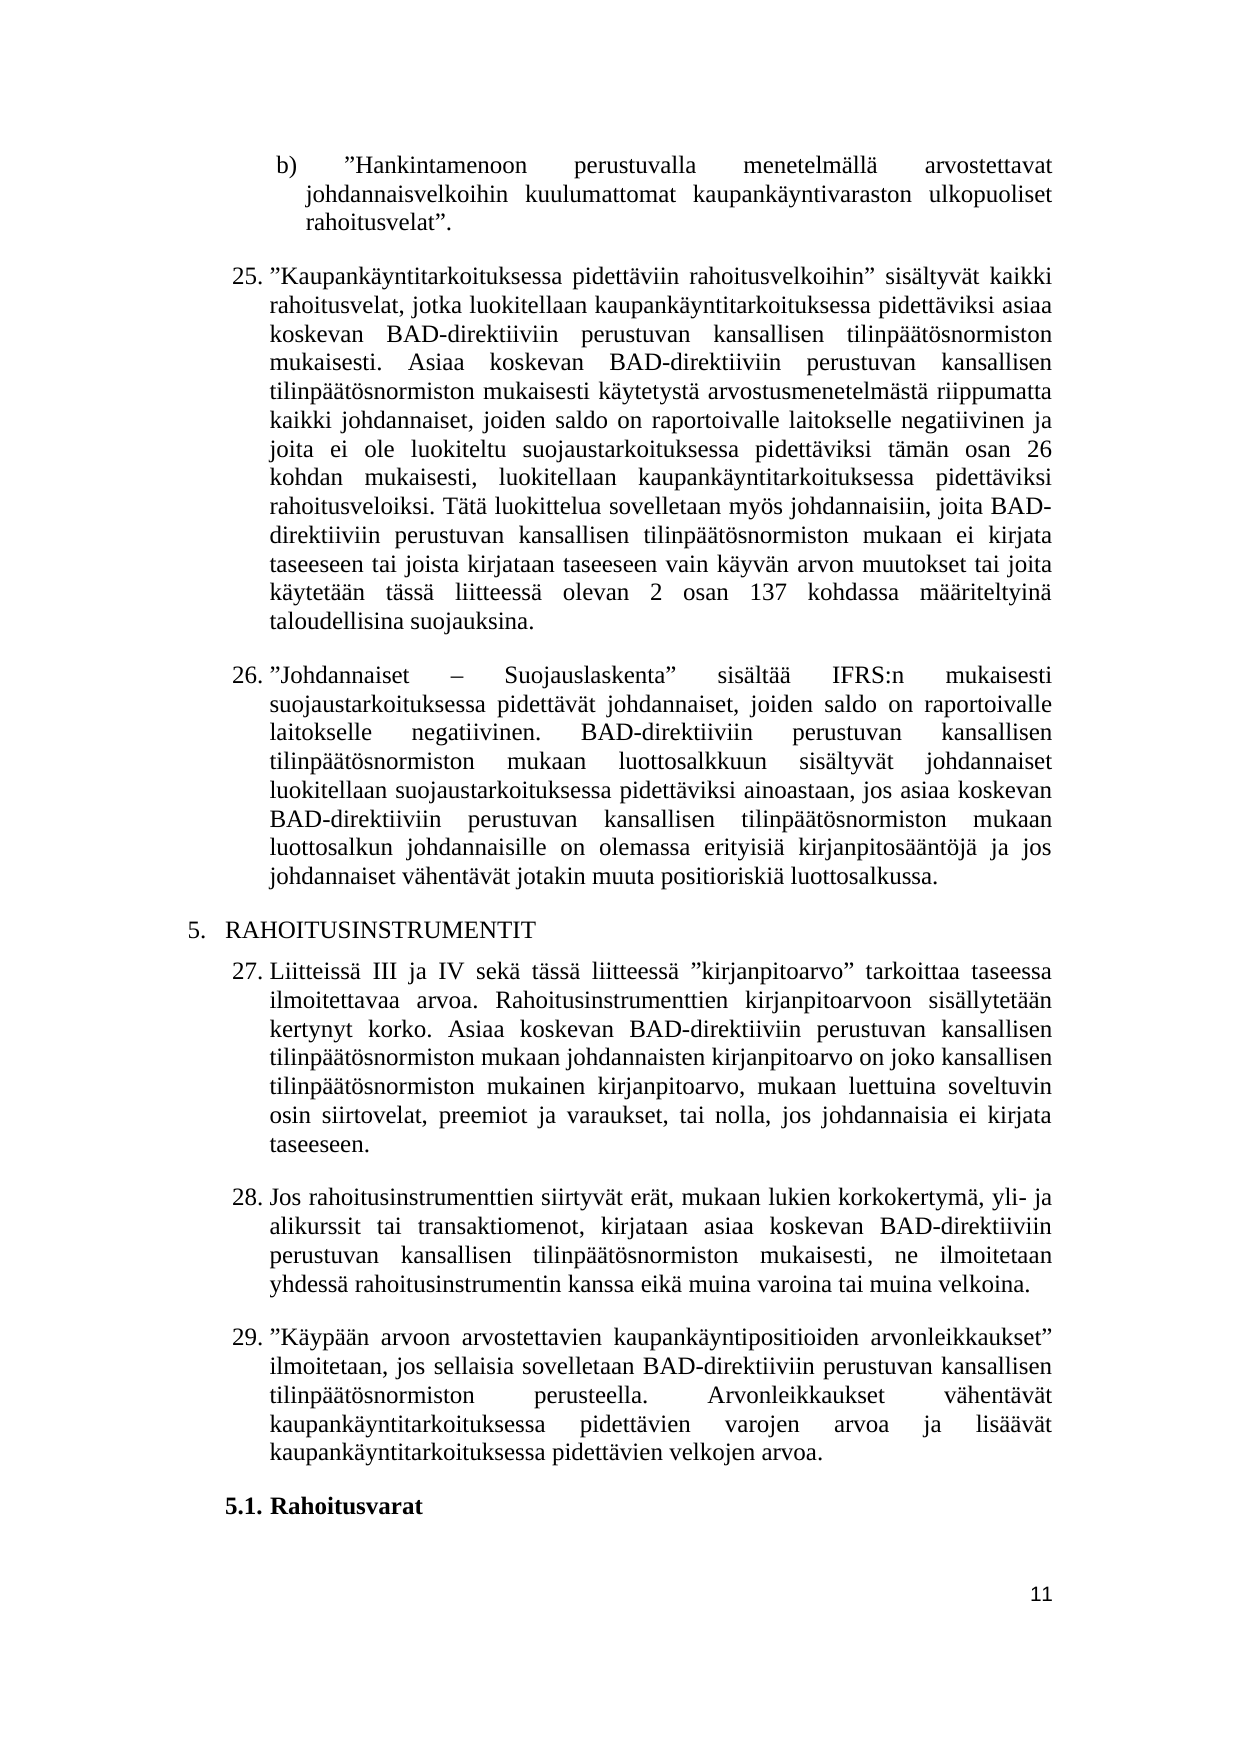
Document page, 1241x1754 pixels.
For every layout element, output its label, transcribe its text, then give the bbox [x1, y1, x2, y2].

list b) ”Hankintamenoon perustuvalla menetelmällä arvostettavat johdannaisvelkoihin kuulumattomat kaupankäyntivaraston ulkopuoliset rahoitusvelat”. [276, 150, 1053, 236]
text ”Kaupankäyntitarkoituksessa pidettäviin rahoitusvelkoihin” sisältyvät kaikki rahoitusvelat, jotka luokitellaan kaupankäyntitarkoituksessa pidettäviksi asiaa koskevan BAD-direktiiviin perustuvan kansallisen tilinpäätösnormiston mukaisesti. Asiaa koskevan BAD-direktiiviin perustuvan kansallisen tilinpäätösnormiston mukaisesti käytetystä arvostusmenetelmästä riippumatta kaikki johdannaiset, joiden saldo on raportoivalle laitokselle negatiivinen ja joita ei ole luokiteltu suojaustarkoituksessa pidettäviksi tämän osan 26 kohdan mukaisesti, luokitellaan kaupankäyntitarkoituksessa pidettäviksi rahoitusveloiksi. Tätä luokittelua sovelletaan myös johdannaisiin, joita BAD-direktiiviin perustuvan kansallisen tilinpäätösnormiston mukaan ei kirjata taseeseen tai joista kirjataan taseeseen vain käyvän arvon muutokset tai joita käytetään tässä liitteessä olevan 2 osan 137 kohdassa määriteltyinä taloudellisina suojauksina. [232, 261, 1053, 635]
text Jos rahoitusinstrumenttien siirtyvät erät, mukaan lukien korkokertymä, yli- ja alikurssit tai transaktiomenot, kirjataan asiaa koskevan BAD-direktiiviin perustuvan kansallisen tilinpäätösnormiston mukaisesti, ne ilmoitetaan yhdessä rahoitusinstrumentin kanssa eikä muina varoina tai muina velkoina. [232, 1182, 1053, 1297]
text ”Johdannaiset – Suojauslaskenta” sisältää IFRS:n mukaisesti suojaustarkoituksessa pidettävät johdannaiset, joiden saldo on raportoivalle laitokselle negatiivinen. BAD-direktiiviin perustuvan kansallisen tilinpäätösnormiston mukaan luottosalkkuun sisältyvät johdannaiset luokitellaan suojaustarkoituksessa pidettäviksi ainoastaan, jos asiaa koskevan BAD-direktiiviin perustuvan kansallisen tilinpäätösnormiston mukaan luottosalkun johdannaisille on olemassa erityisiä kirjanpitosääntöjä ja jos johdannaiset vähentävät jotakin muuta positioriskiä luottosalkussa. [232, 660, 1053, 890]
text Liitteissä III ja IV sekä tässä liitteessä ”kirjanpitoarvo” tarkoittaa taseessa ilmoitettavaa arvoa. Rahoitusinstrumenttien kirjanpitoarvoon sisällytetään kertynyt korko. Asiaa koskevan BAD-direktiiviin perustuvan kansallisen tilinpäätösnormiston mukaan johdannaisten kirjanpitoarvo on joko kansallisen tilinpäätösnormiston mukainen kirjanpitoarvo, mukaan luettuina soveltuvin osin siirtovelat, preemiot ja varaukset, tai nolla, jos johdannaisia ei kirjata taseeseen. [232, 956, 1053, 1157]
subtitle Rahoitusvarat [225, 1491, 1053, 1520]
text ”Käypään arvoon arvostettavien kaupankäyntipositioiden arvonleikkaukset” ilmoitetaan, jos sellaisia sovelletaan BAD-direktiiviin perustuvan kansallisen tilinpäätösnormiston perusteella. Arvonleikkaukset vähentävät kaupankäyntitarkoituksessa pidettävien varojen arvoa ja lisäävät kaupankäyntitarkoituksessa pidettävien velkojen arvoa. [232, 1322, 1053, 1466]
subtitle Rahoitusinstrumentit [187, 915, 1053, 944]
